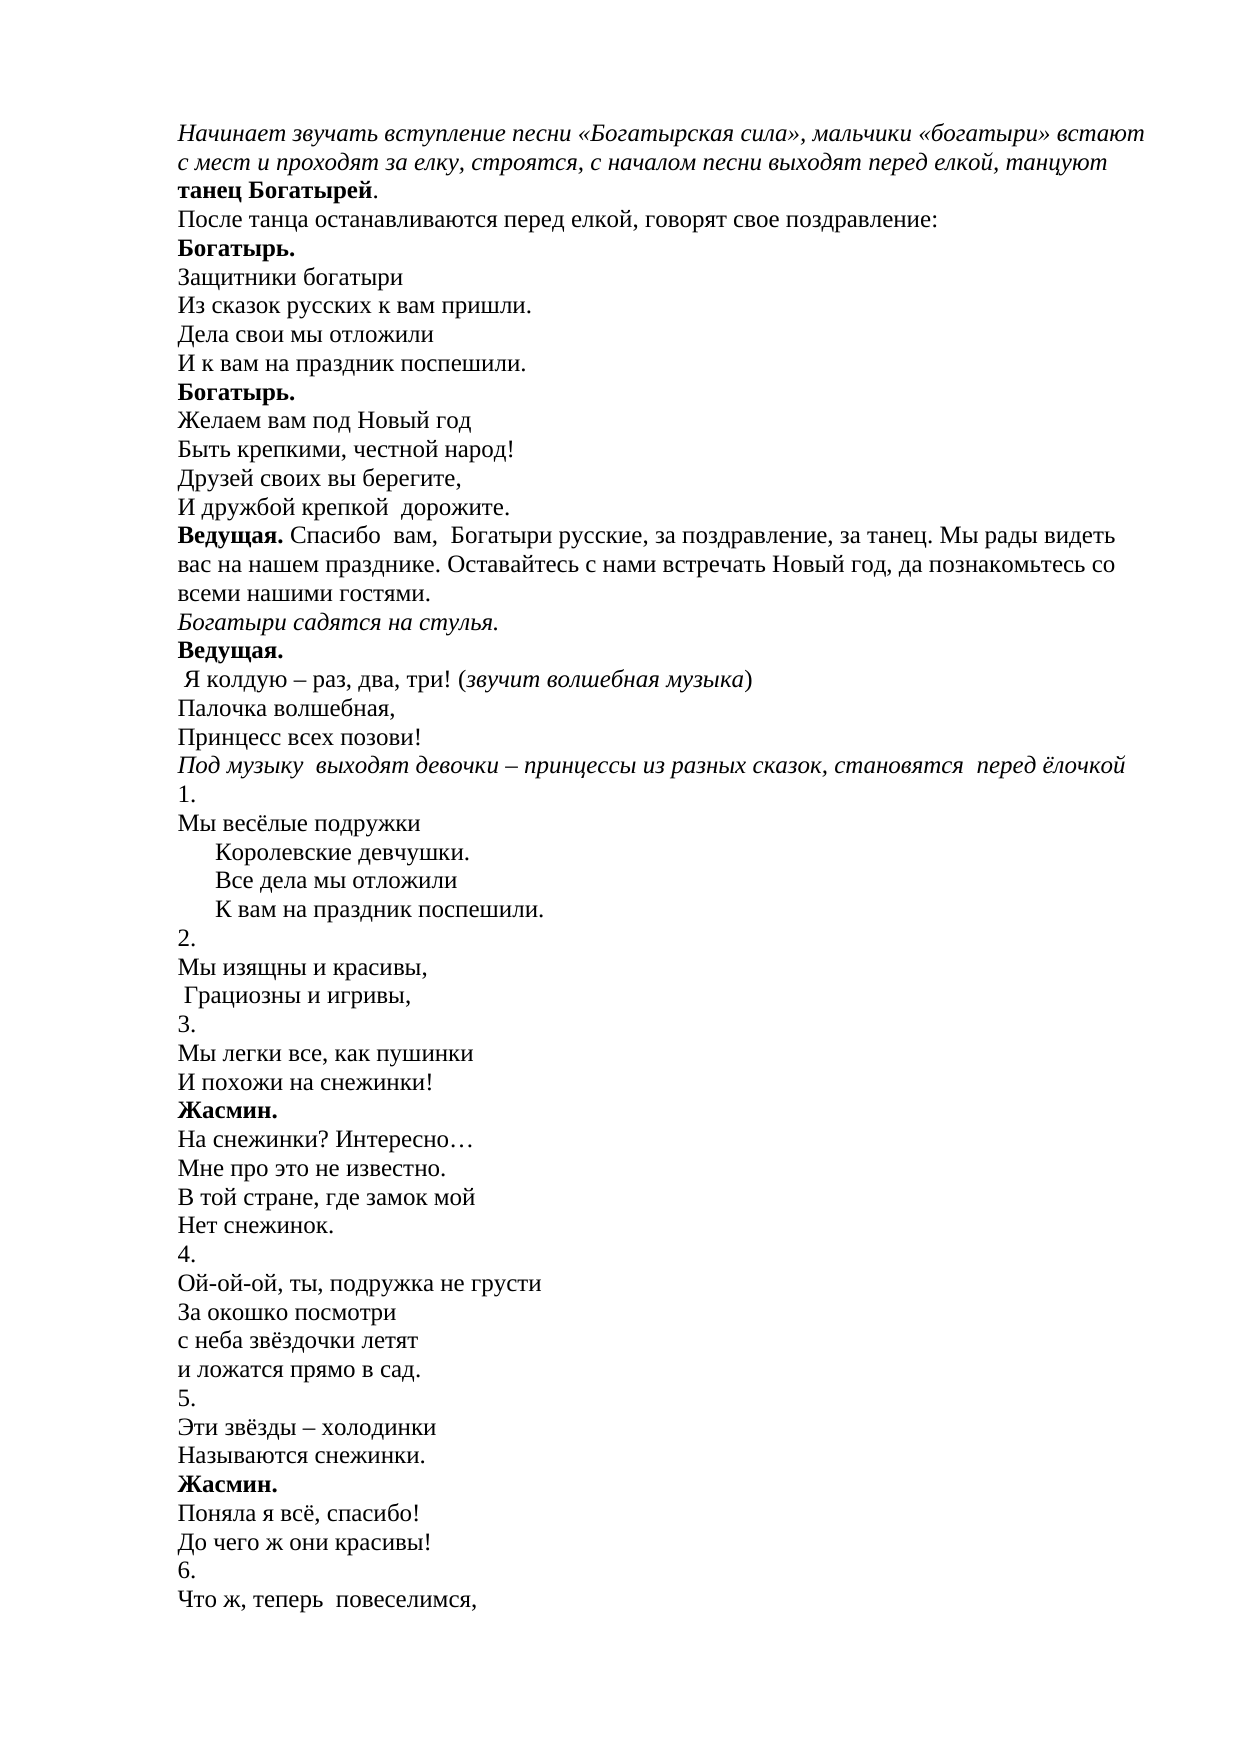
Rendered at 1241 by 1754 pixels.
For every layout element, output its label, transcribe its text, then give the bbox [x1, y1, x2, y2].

text К вам на праздник поспешили. [177, 894, 1152, 923]
text Жасмин. [177, 1469, 1152, 1498]
text За окошко посмотри [177, 1297, 1152, 1326]
text и ложатся прямо в сад. [177, 1354, 1152, 1383]
text Мы изящны и красивы, [177, 952, 1152, 981]
text На снежинки? Интересно… [177, 1124, 1152, 1153]
text И похожи на снежинки! [177, 1067, 1152, 1096]
text И дружбой крепкой дорожите. [177, 492, 1152, 521]
text Желаем вам под Новый год [177, 406, 1152, 434]
text Принцесс всех позови! [177, 722, 1152, 751]
text Называются снежинки. [177, 1441, 1152, 1469]
text 4. [177, 1239, 1152, 1268]
text Друзей своих вы берегите, [177, 463, 1152, 492]
text И к вам на праздник поспешили. [177, 348, 1152, 377]
text Жасмин. [177, 1096, 1152, 1124]
text Королевские девчушки. [177, 837, 1152, 866]
text 1. [177, 779, 1152, 808]
text Начинает звучать вступление песни «Богатырская сила», мальчики «богатыри» встают с мест и проходят за елку, строятся, с началом песни выходят перед елкой, танцуют [177, 118, 1152, 176]
text Под музыку выходят девочки – принцессы из разных сказок, становятся перед ёлочкой [177, 751, 1152, 779]
text Ведущая. Спасибо вам, Богатыри русские, за поздравление, за танец. Мы рады видеть вас на нашем празднике. Оставайтесь с нами встречать Новый год, да познакомьтесь со всеми нашими гостями. [177, 521, 1152, 607]
text Палочка волшебная, [177, 693, 1152, 722]
text 6. [177, 1556, 1152, 1584]
text с неба звёздочки летят [177, 1326, 1152, 1354]
text Что ж, теперь повеселимся, [177, 1584, 1152, 1613]
text Из сказок русских к вам пришли. [177, 291, 1152, 319]
text Богатырь. [177, 377, 1152, 406]
text Богатыри садятся на стулья. [177, 607, 1152, 636]
text танец Богатырей. [177, 176, 1152, 204]
text Ведущая. [177, 636, 1152, 664]
text После танца останавливаются перед елкой, говорят свое поздравление: [177, 204, 1152, 233]
text До чего ж они красивы! [177, 1527, 1152, 1556]
text Поняла я всё, спасибо! [177, 1498, 1152, 1527]
text 5. [177, 1383, 1152, 1412]
text В той стране, где замок мой [177, 1182, 1152, 1211]
text Я колдую – раз, два, три! (звучит волшебная музыка) [177, 664, 1152, 693]
text Ой-ой-ой, ты, подружка не грусти [177, 1268, 1152, 1297]
text 2. [177, 923, 1152, 952]
text Мы легки все, как пушинки [177, 1038, 1152, 1067]
text Дела свои мы отложили [177, 319, 1152, 348]
text Грациозны и игривы, [177, 981, 1152, 1009]
text Богатырь. [177, 233, 1152, 262]
text Все дела мы отложили [177, 866, 1152, 894]
text Нет снежинок. [177, 1211, 1152, 1239]
text 3. [177, 1009, 1152, 1038]
text Мы весёлые подружки [177, 808, 1152, 837]
text Мне про это не известно. [177, 1153, 1152, 1182]
text Защитники богатыри [177, 262, 1152, 291]
text Эти звёзды – холодинки [177, 1412, 1152, 1441]
text Быть крепкими, честной народ! [177, 434, 1152, 463]
